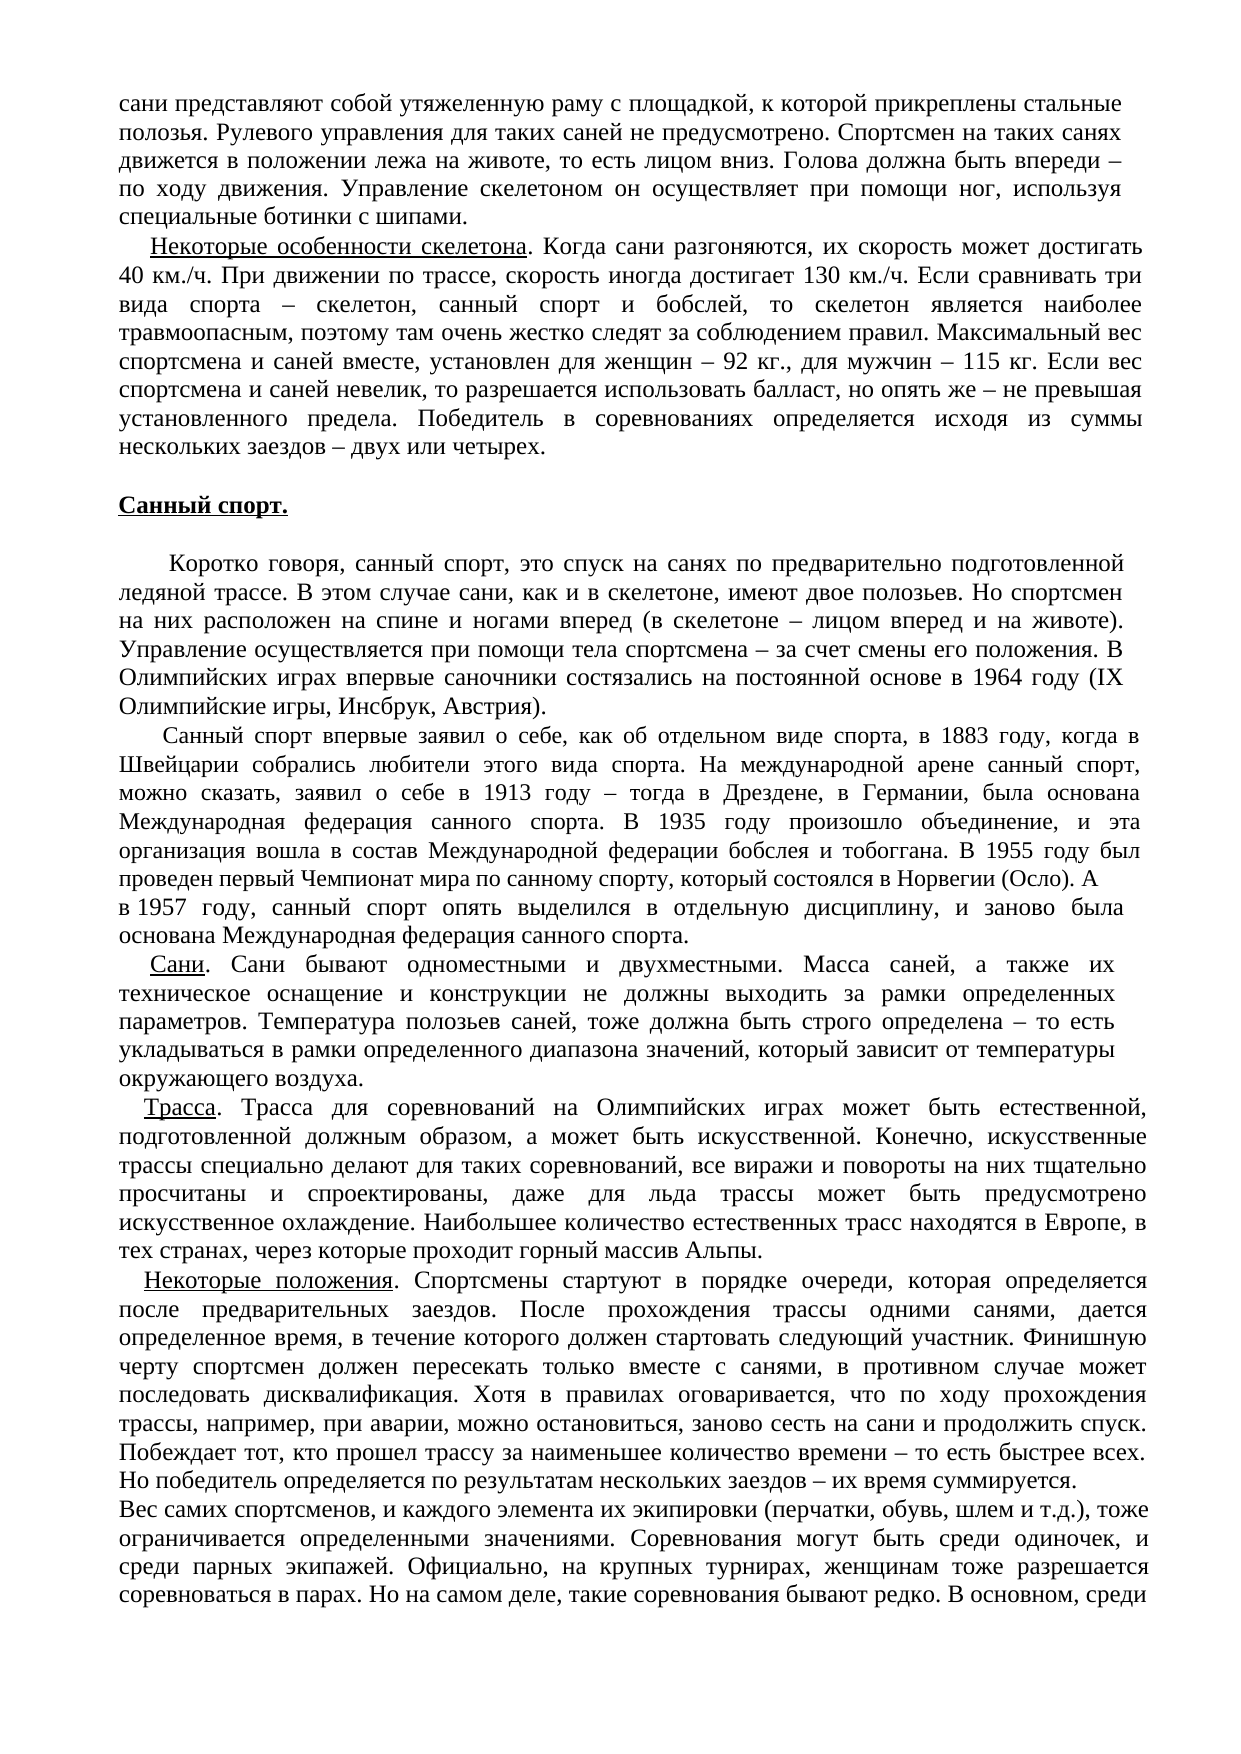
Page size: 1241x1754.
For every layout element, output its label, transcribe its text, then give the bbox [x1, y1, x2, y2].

text Некоторые положения. Спортсмены стартуют в порядке очереди, которая определяется после предварительных заездов. После прохождения трассы одними санями, дается определенное время, в течение которого должен стартовать следующий участник. Финишную черту спортсмен должен пересекать только вместе с санями, в противном случае может последовать дисквалификация. Хотя в правилах оговаривается, что по ходу прохождения трассы, например, при аварии, можно остановиться, заново сесть на сани и продолжить спуск. Побеждает тот, кто прошел трассу за наименьшее количество времени – то есть быстрее всех. Но победитель определяется по результатам нескольких заездов – их время суммируется. [119, 1266, 1148, 1494]
text Коротко говоря, санный спорт, это спуск на санях по предварительно подготовленной ледяной трассе. В этом случае сани, как и в скелетоне, имеют двое полозьев. Но спортсмен на них расположен на спине и ногами вперед (в скелетоне – лицом вперед и на животе). Управление осуществляется при помощи тела спортсмена – за счет смены его положения. В Олимпийских играх впервые саночники состязались на постоянной основе в 1964 году (IX Олимпийские игры, Инсбрук, Австрия). [119, 548, 1125, 719]
text Вес самих спортсменов, и каждого элемента их экипировки (перчатки, обувь, шлем и т.д.), тоже ограничивается определенными значениями. Соревнования могут быть среди одиночек, и среди парных экипажей. Официально, на крупных турнирах, женщинам тоже разрешается соревноваться в парах. Но на самом деле, такие соревнования бывают редко. В основном, среди [119, 1495, 1150, 1608]
text Трасса. Трасса для соревнований на Олимпийских играх может быть естественной, подготовленной должным образом, а может быть искусственной. Конечно, искусственные трассы специально делают для таких соревнований, все виражи и повороты на них тщательно просчитаны и спроектированы, даже для льда трассы может быть предусмотрено искусственное охлаждение. Наибольшее количество естественных трасс находятся в Европе, в тех странах, через которые проходит горный массив Альпы. [119, 1093, 1148, 1264]
text Сани. Сани бывают одноместными и двухместными. Масса саней, а также их техническое оснащение и конструкции не должны выходить за рамки определенных параметров. Температура полозьев саней, тоже должна быть строго определена – то есть укладываться в рамки определенного диапазона значений, который зависит от температуры окружающего воздуха. [119, 950, 1116, 1091]
text Санный спорт. [118, 490, 1152, 519]
text сани представляют собой утяжеленную раму с площадкой, к которой прикреплены стальные полозья. Рулевого управления для таких саней не предусмотрено. Спортсмен на таких санях движется в положении лежа на животе, то есть лицом вниз. Голова должна быть впереди – по ходу движения. Управление скелетоном он осуществляет при помощи ног, используя специальные ботинки с шипами. [119, 89, 1123, 230]
text Некоторые особенности скелетона. Когда сани разгоняются, их скорость может достигать 40 км./ч. При движении по трассе, скорость иногда достигает 130 км./ч. Если сравнивать три вида спорта – скелетон, санный спорт и бобслей, то скелетон является наиболее травмоопасным, поэтому там очень жестко следят за соблюдением правил. Максимальный вес спортсмена и саней вместе, установлен для женщин – 92 кг., для мужчин – 115 кг. Если вес спортсмена и саней невелик, то разрешается использовать балласт, но опять же – не превышая установленного предела. Победитель в соревнованиях определяется исходя из суммы нескольких заездов – двух или четырех. [119, 232, 1143, 460]
list 1957 году, санный спорт опять выделился в отдельную дисциплину, и заново была основана Международная федерация санного спорта. [118, 893, 1125, 949]
text Санный спорт впервые заявил о себе, как об отдельном виде спорта, в 1883 году, когда в Швейцарии собрались любители этого вида спорта. На международной арене санный спорт, можно сказать, заявил о себе в 1913 году – тогда в Дрездене, в Германии, была основана Международная федерация санного спорта. В 1935 году произошло объединение, и эта организация вошла в состав Международной федерации бобслея и тобоггана. В 1955 году был проведен первый Чемпионат мира по санному спорту, который состоялся в Норвегии (Осло). А [119, 721, 1141, 892]
